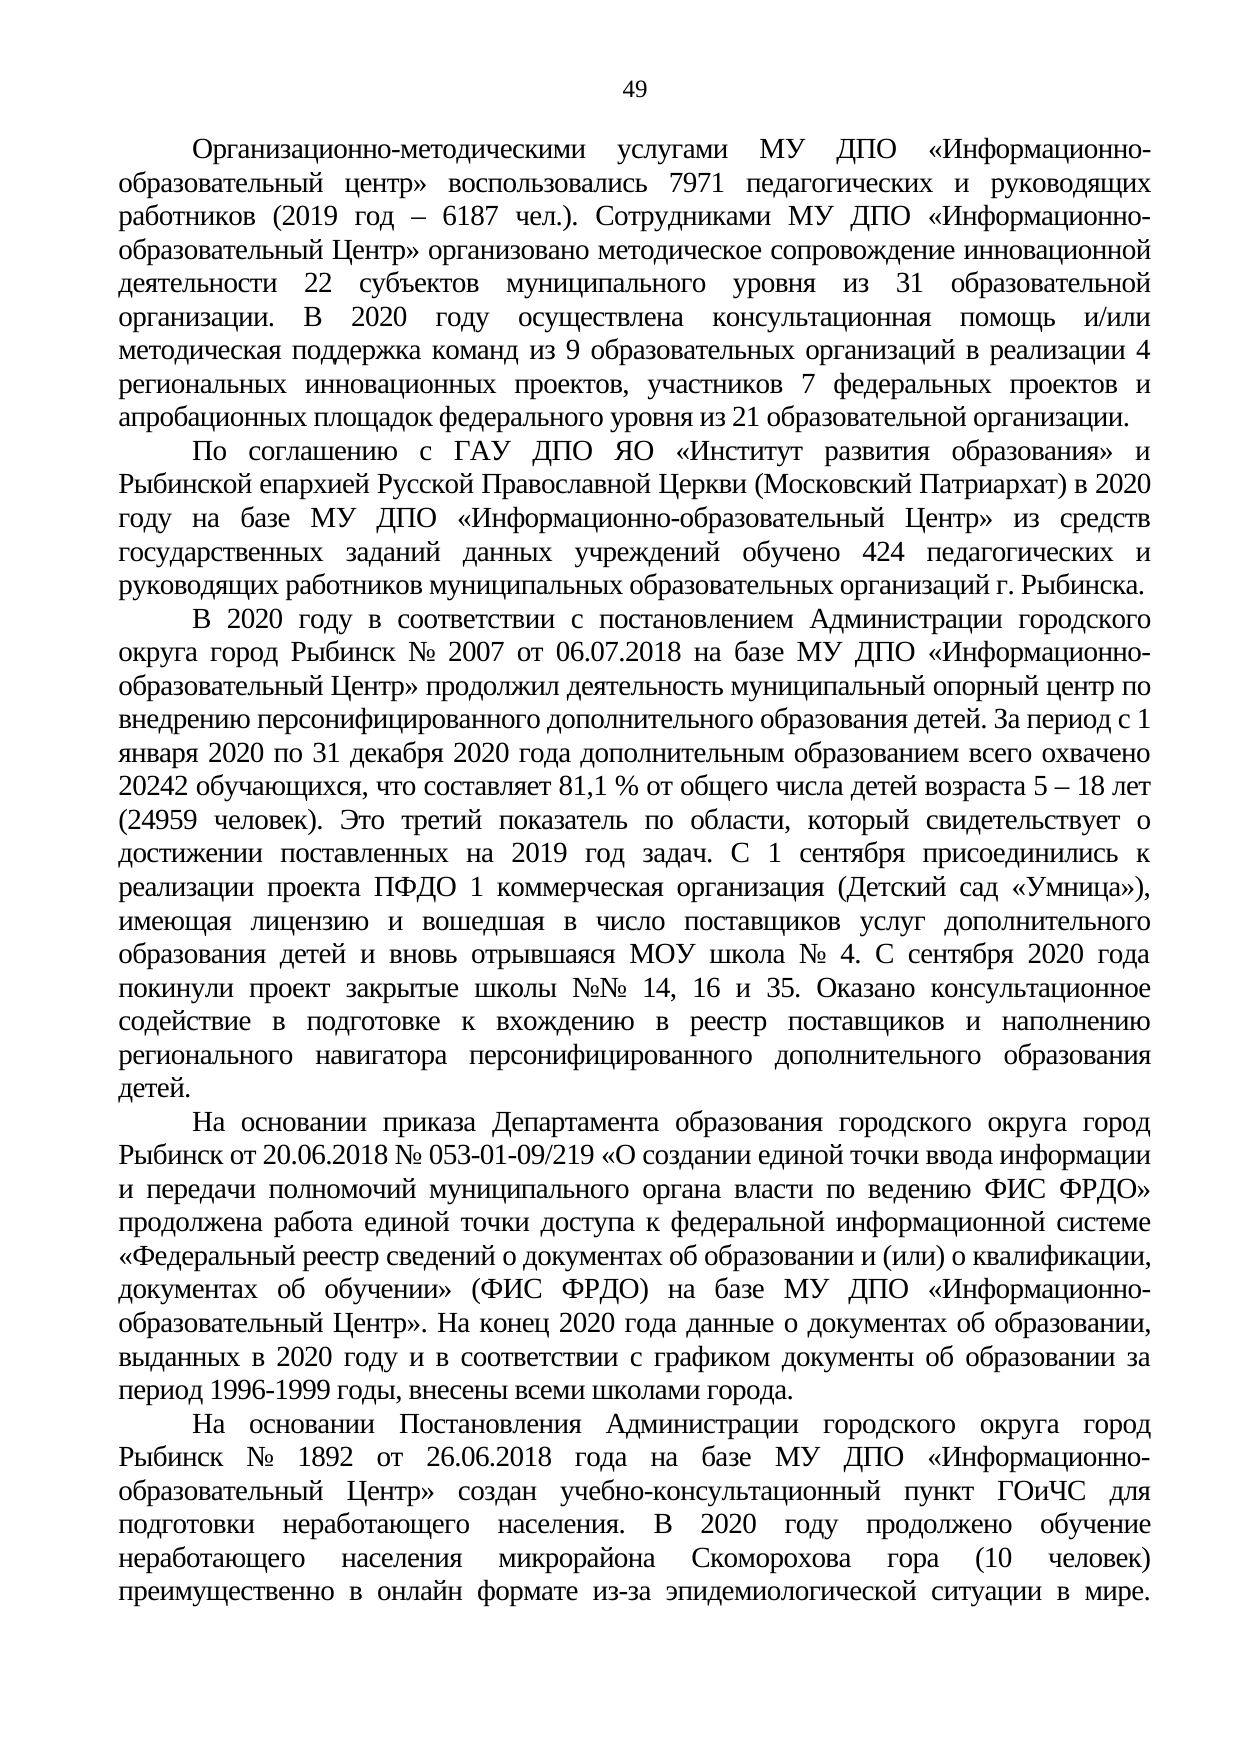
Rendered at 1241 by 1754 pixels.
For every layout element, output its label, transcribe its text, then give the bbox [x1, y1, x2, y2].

text Организационно-методическими услугами МУ ДПО «Информационно-образовательный центр» воспользовались 7971 педагогических и руководящих работников (2019 год – 6187 чел.). Сотрудниками МУ ДПО «Информационно-образовательный Центр» организовано методическое сопровождение инновационной деятельности 22 субъектов муниципального уровня из 31 образовательной организации. В 2020 году осуществлена консультационная помощь и/или методическая поддержка команд из 9 образовательных организаций в реализации 4 региональных инновационных проектов, участников 7 федеральных проектов и апробационных площадок федерального уровня из 21 образовательной организации. [118, 131, 1152, 433]
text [118, 1406, 1152, 1607]
text В 2020 году в соответствии с постановлением Администрации городского округа город Рыбинск № 2007 от 06.07.2018 на базе МУ ДПО «Информационно-образовательный Центр» продолжил деятельность муниципальный опорный центр по внедрению персонифицированного дополнительного образования детей. За период с 1 января 2020 по 31 декабря 2020 года дополнительным образованием всего охвачено 20242 обучающихся, что составляет 81,1 % от общего числа детей возраста 5 – 18 лет (24959 человек). Это третий показатель по области, который свидетельствует о достижении поставленных на 2019 год задач. С 1 сентября присоединились к реализации проекта ПФДО 1 коммерческая организация (Детский сад «Умница»), имеющая лицензию и вошедшая в число поставщиков услуг дополнительного образования детей и вновь отрывшаяся МОУ школа № 4. С сентября 2020 года покинули проект закрытые школы №№ 14, 16 и 35. Оказано консультационное содействие в подготовке к вхождению в реестр поставщиков и наполнению регионального навигатора персонифицированного дополнительного образования детей. [118, 601, 1152, 1104]
text По соглашению с ГАУ ДПО ЯО «Институт развития образования» и Рыбинской епархией Русской Православной Церкви (Московский Патриархат) в 2020 году на базе МУ ДПО «Информационно-образовательный Центр» из средств государственных заданий данных учреждений обучено 424 педагогических и руководящих работников муниципальных образовательных организаций г. Рыбинска. [118, 433, 1152, 601]
text На основании приказа Департамента образования городского округа город Рыбинск от 20.06.2018 № 053-01-09/219 «О создании единой точки ввода информации и передачи полномочий муниципального органа власти по ведению ФИС ФРДО» продолжена работа единой точки доступа к федеральной информационной системе «Федеральный реестр сведений о документах об образовании и (или) о квалификации, документах об обучении» (ФИС ФРДО) на базе МУ ДПО «Информационно-образовательный Центр». На конец 2020 года данные о документах об образовании, выданных в 2020 году и в соответствии с графиком документы об образовании за период 1996-1999 годы, внесены всеми школами города. [118, 1104, 1152, 1406]
